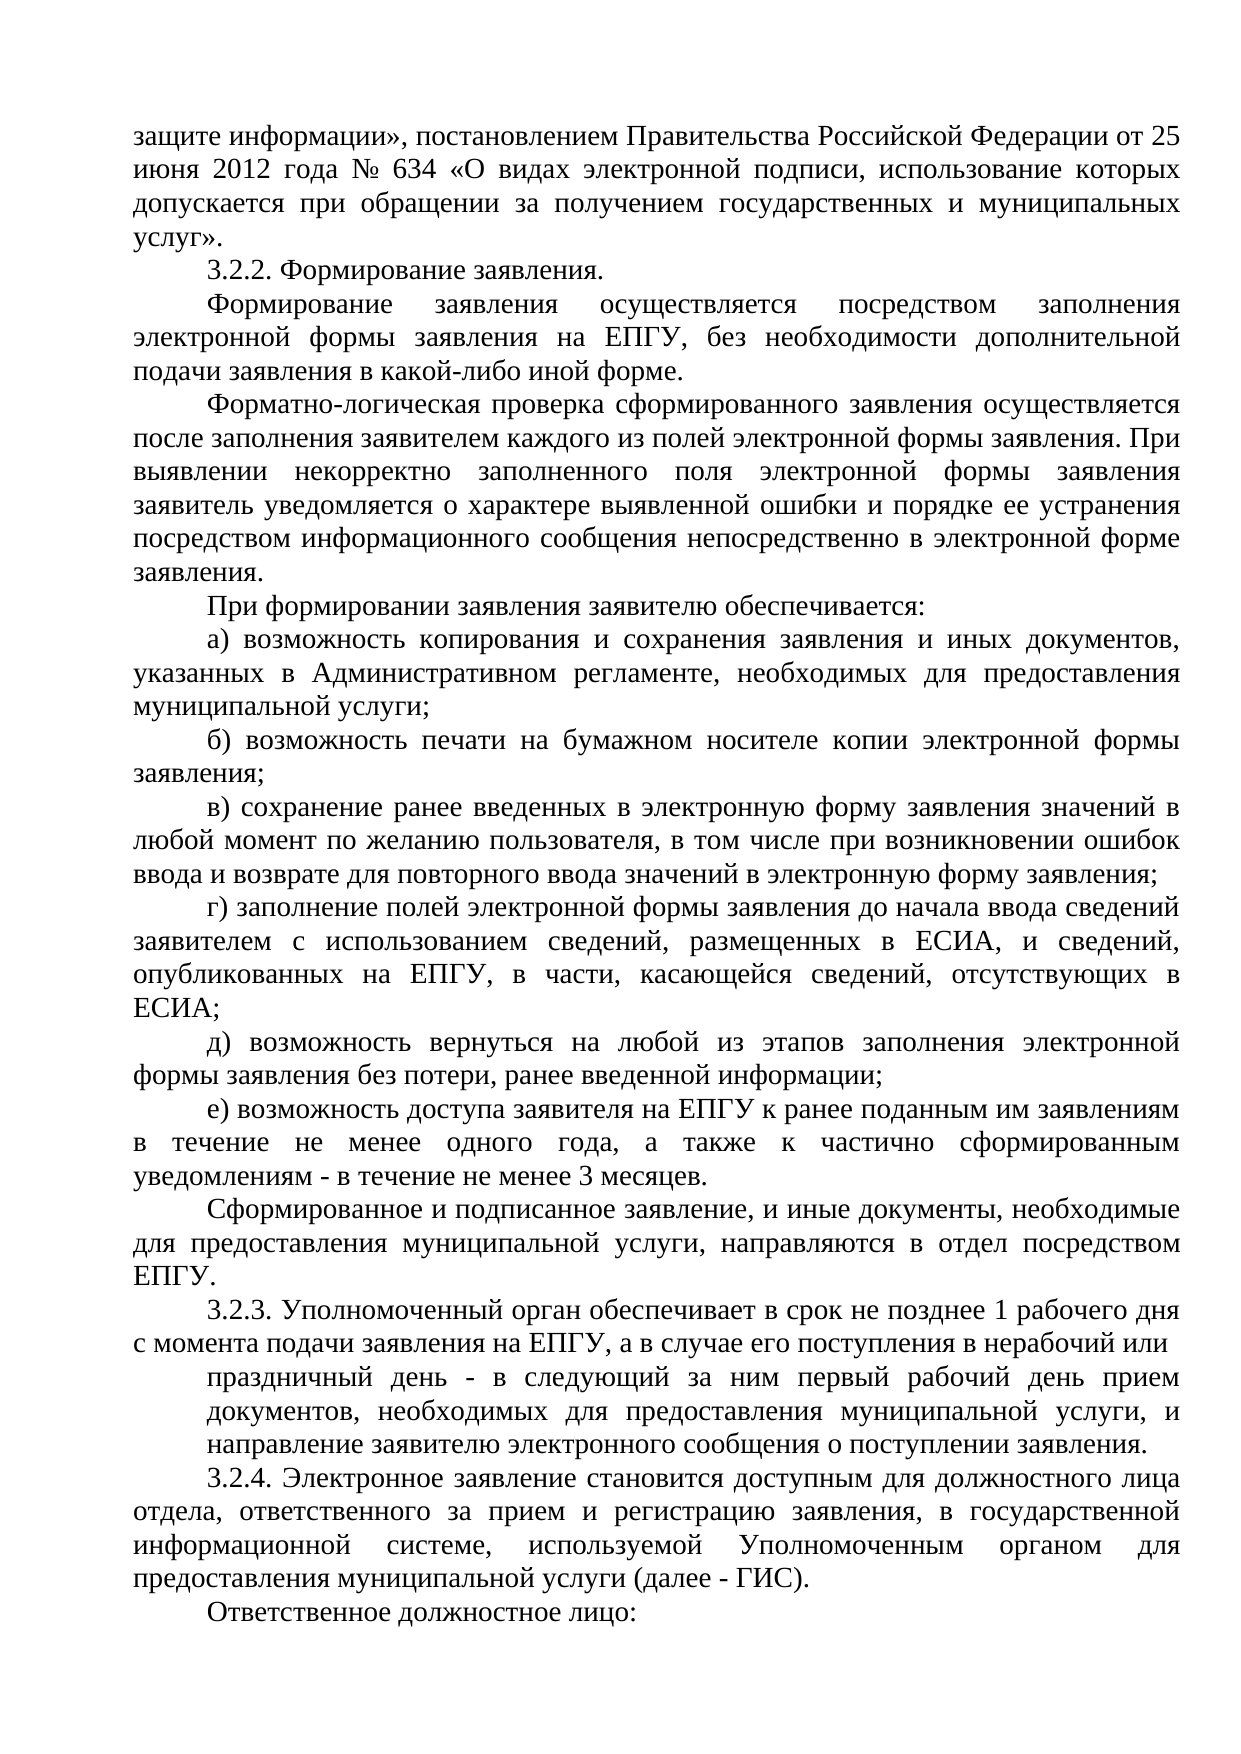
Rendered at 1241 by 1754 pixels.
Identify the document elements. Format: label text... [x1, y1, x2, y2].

text г) заполнение полей электронной формы заявления до начала ввода сведений заявителем с использованием сведений, размещенных в ЕСИА, и сведений, опубликованных на ЕПГУ, в части, касающейся сведений, отсутствующих в ЕСИА; [133, 889, 1181, 1024]
text Форматно-логическая проверка сформированного заявления осуществляется после заполнения заявителем каждого из полей электронной формы заявления. При выявлении некорректно заполненного поля электронной формы заявления заявитель уведомляется о характере выявленной ошибки и порядке ее устранения посредством информационного сообщения непосредственно в электронной форме заявления. [133, 386, 1181, 588]
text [133, 118, 1181, 252]
text 3.2.4. Электронное заявление становится доступным для должностного лица отдела, ответственного за прием и регистрацию заявления, в государственной информационной системе, используемой Уполномоченным органом для предоставления муниципальной услуги (далее - ГИС). [133, 1460, 1181, 1594]
text праздничный день - в следующий за ним первый рабочий день прием документов, необходимых для предоставления муниципальной услуги, и направление заявителю электронного сообщения о поступлении заявления. [207, 1359, 1181, 1460]
text 3.2.2. Формирование заявления. [133, 252, 1181, 286]
text а) возможность копирования и сохранения заявления и иных документов, указанных в Административном регламенте, необходимых для предоставления муниципальной услуги; [133, 621, 1181, 722]
text б) возможность печати на бумажном носителе копии электронной формы заявления; [133, 722, 1181, 789]
text Ответственное должностное лицо: [133, 1594, 1181, 1627]
text в) сохранение ранее введенных в электронную форму заявления значений в любой момент по желанию пользователя, в том числе при возникновении ошибок ввода и возврате для повторного ввода значений в электронную форму заявления; [133, 789, 1181, 889]
text д) возможность вернуться на любой из этапов заполнения электронной формы заявления без потери, ранее введенной информации; [133, 1024, 1181, 1091]
text е) возможность доступа заявителя на ЕПГУ к ранее поданным им заявлениям в течение не менее одного года, а также к частично сформированным уведомлениям - в течение не менее 3 месяцев. [133, 1091, 1181, 1191]
text Формирование заявления осуществляется посредством заполнения электронной формы заявления на ЕПГУ, без необходимости дополнительной подачи заявления в какой-либо иной форме. [133, 286, 1181, 386]
text Сформированное и подписанное заявление, и иные документы, необходимые для предоставления муниципальной услуги, направляются в отдел посредством ЕПГУ. [133, 1191, 1181, 1292]
text При формировании заявления заявителю обеспечивается: [133, 588, 1181, 621]
text 3.2.3. Уполномоченный орган обеспечивает в срок не позднее 1 рабочего дня с момента подачи заявления на ЕПГУ, а в случае его поступления в нерабочий или [133, 1292, 1181, 1359]
